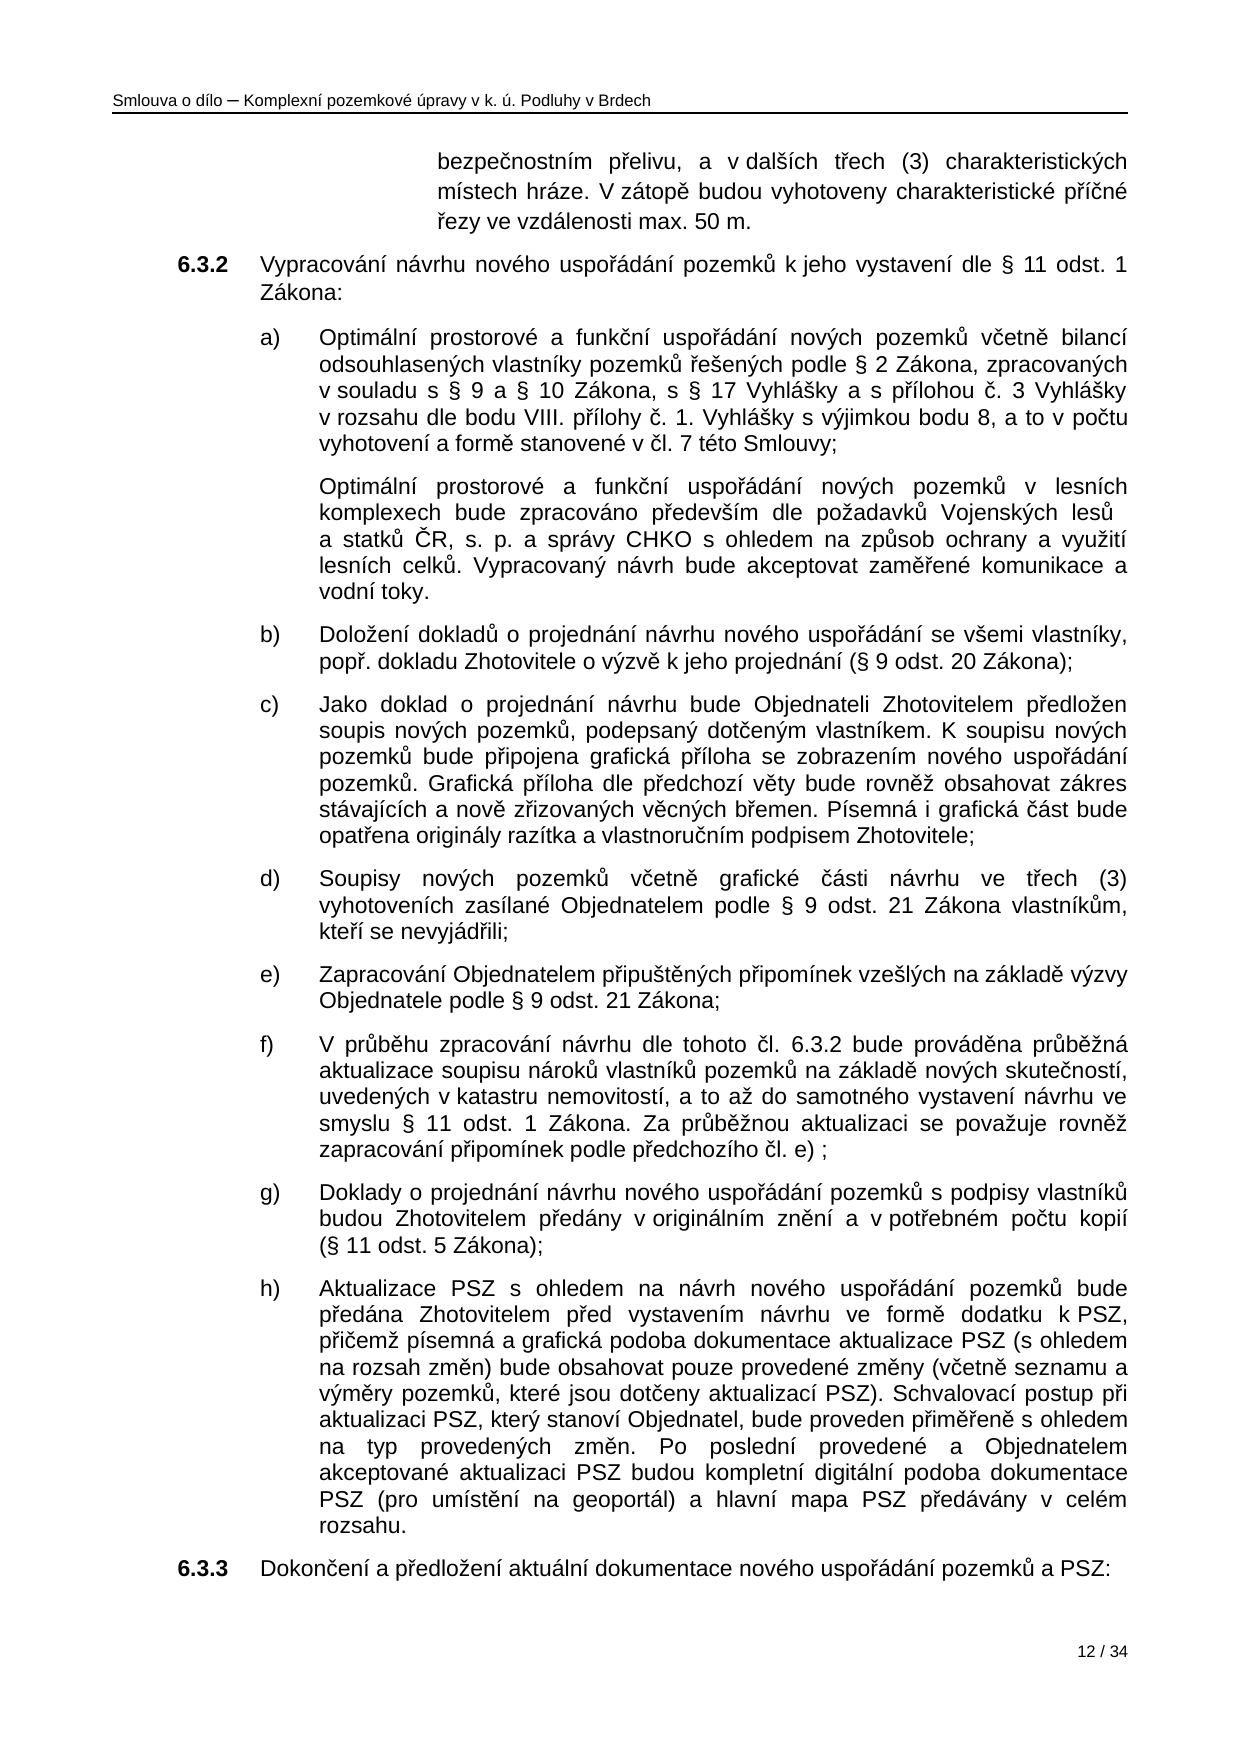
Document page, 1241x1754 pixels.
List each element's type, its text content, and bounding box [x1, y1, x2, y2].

text Vypracování návrhu nového uspořádání pozemků k jeho vystavení dle § 11 odst. 1 Zákona: [177, 251, 1128, 306]
list Doložení dokladů o projednání návrhu nového uspořádání se všemi vlastníky, popř. dokladu Zhotovitele o výzvě k jeho projednání (§ 9 odst. 20 Zákona); [260, 621, 1128, 674]
list Jako doklad o projednání návrhu bude Objednateli Zhotovitelem předložen soupis nových pozemků, podepsaný dotčeným vlastníkem. K soupisu nových pozemků bude připojena grafická příloha se zobrazením nového uspořádání pozemků. Grafická příloha dle předchozí věty bude rovněž obsahovat zákres stávajících a nově zřizovaných věcných břemen. Písemná i grafická část bude opatřena originály razítka a vlastnoručním podpisem Zhotovitele; [260, 691, 1128, 849]
list Doklady o projednání návrhu nového uspořádání pozemků s podpisy vlastníků budou Zhotovitelem předány v originálním znění a v potřebném počtu kopií (§ 11 odst. 5 Zákona); [260, 1179, 1128, 1258]
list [334, 148, 1128, 234]
list Zapracování Objednatelem připuštěných připomínek vzešlých na základě výzvy Objednatele podle § 9 odst. 21 Zákona; [260, 961, 1128, 1014]
text Dokončení a předložení aktuální dokumentace nového uspořádání pozemků a PSZ: [177, 1555, 1128, 1581]
list Optimální prostorové a funkční uspořádání nových pozemků v lesních komplexech bude zpracováno především dle požadavků Vojenských lesů a statků ČR, s. p. a správy CHKO s ohledem na způsob ochrany a využití lesních celků. Vypracovaný návrh bude akceptovat zaměřené komunikace a vodní toky. [319, 473, 1128, 604]
list Aktualizace PSZ s ohledem na návrh nového uspořádání pozemků bude předána Zhotovitelem před vystavením návrhu ve formě dodatku k PSZ, přičemž písemná a grafická podoba dokumentace aktualizace PSZ (s ohledem na rozsah změn) bude obsahovat pouze provedené změny (včetně seznamu a výměry pozemků, které jsou dotčeny aktualizací PSZ). Schvalovací postup při aktualizaci PSZ, který stanoví Objednatel, bude proveden přiměřeně s ohledem na typ provedených změn. Po poslední provedené a Objednatelem akceptované aktualizaci PSZ budou kompletní digitální podoba dokumentace PSZ (pro umístění na geoportál) a hlavní mapa PSZ předávány v celém rozsahu. [260, 1275, 1128, 1538]
list Soupisy nových pozemků včetně grafické části návrhu ve třech (3) vyhotoveních zasílané Objednatelem podle § 9 odst. 21 Zákona vlastníkům, kteří se nevyjádřili; [260, 865, 1128, 944]
list Optimální prostorové a funkční uspořádání nových pozemků včetně bilancí odsouhlasených vlastníky pozemků řešených podle § 2 Zákona, zpracovaných v souladu s § 9 a § 10 Zákona, s § 17 Vyhlášky a s přílohou č. 3 Vyhlášky v rozsahu dle bodu VIII. přílohy č. 1. Vyhlášky s výjimkou bodu 8, a to v počtu vyhotovení a formě stanovené v čl. 7 této Smlouvy; [260, 324, 1128, 456]
list V průběhu zpracování návrhu dle tohoto čl. 6.3.2 bude prováděna průběžná aktualizace soupisu nároků vlastníků pozemků na základě nových skutečností, uvedených v katastru nemovitostí, a to až do samotného vystavení návrhu ve smyslu § 11 odst. 1 Zákona. Za průběžnou aktualizaci se považuje rovněž zapracování připomínek podle předchozího čl. e) ; [260, 1031, 1128, 1162]
